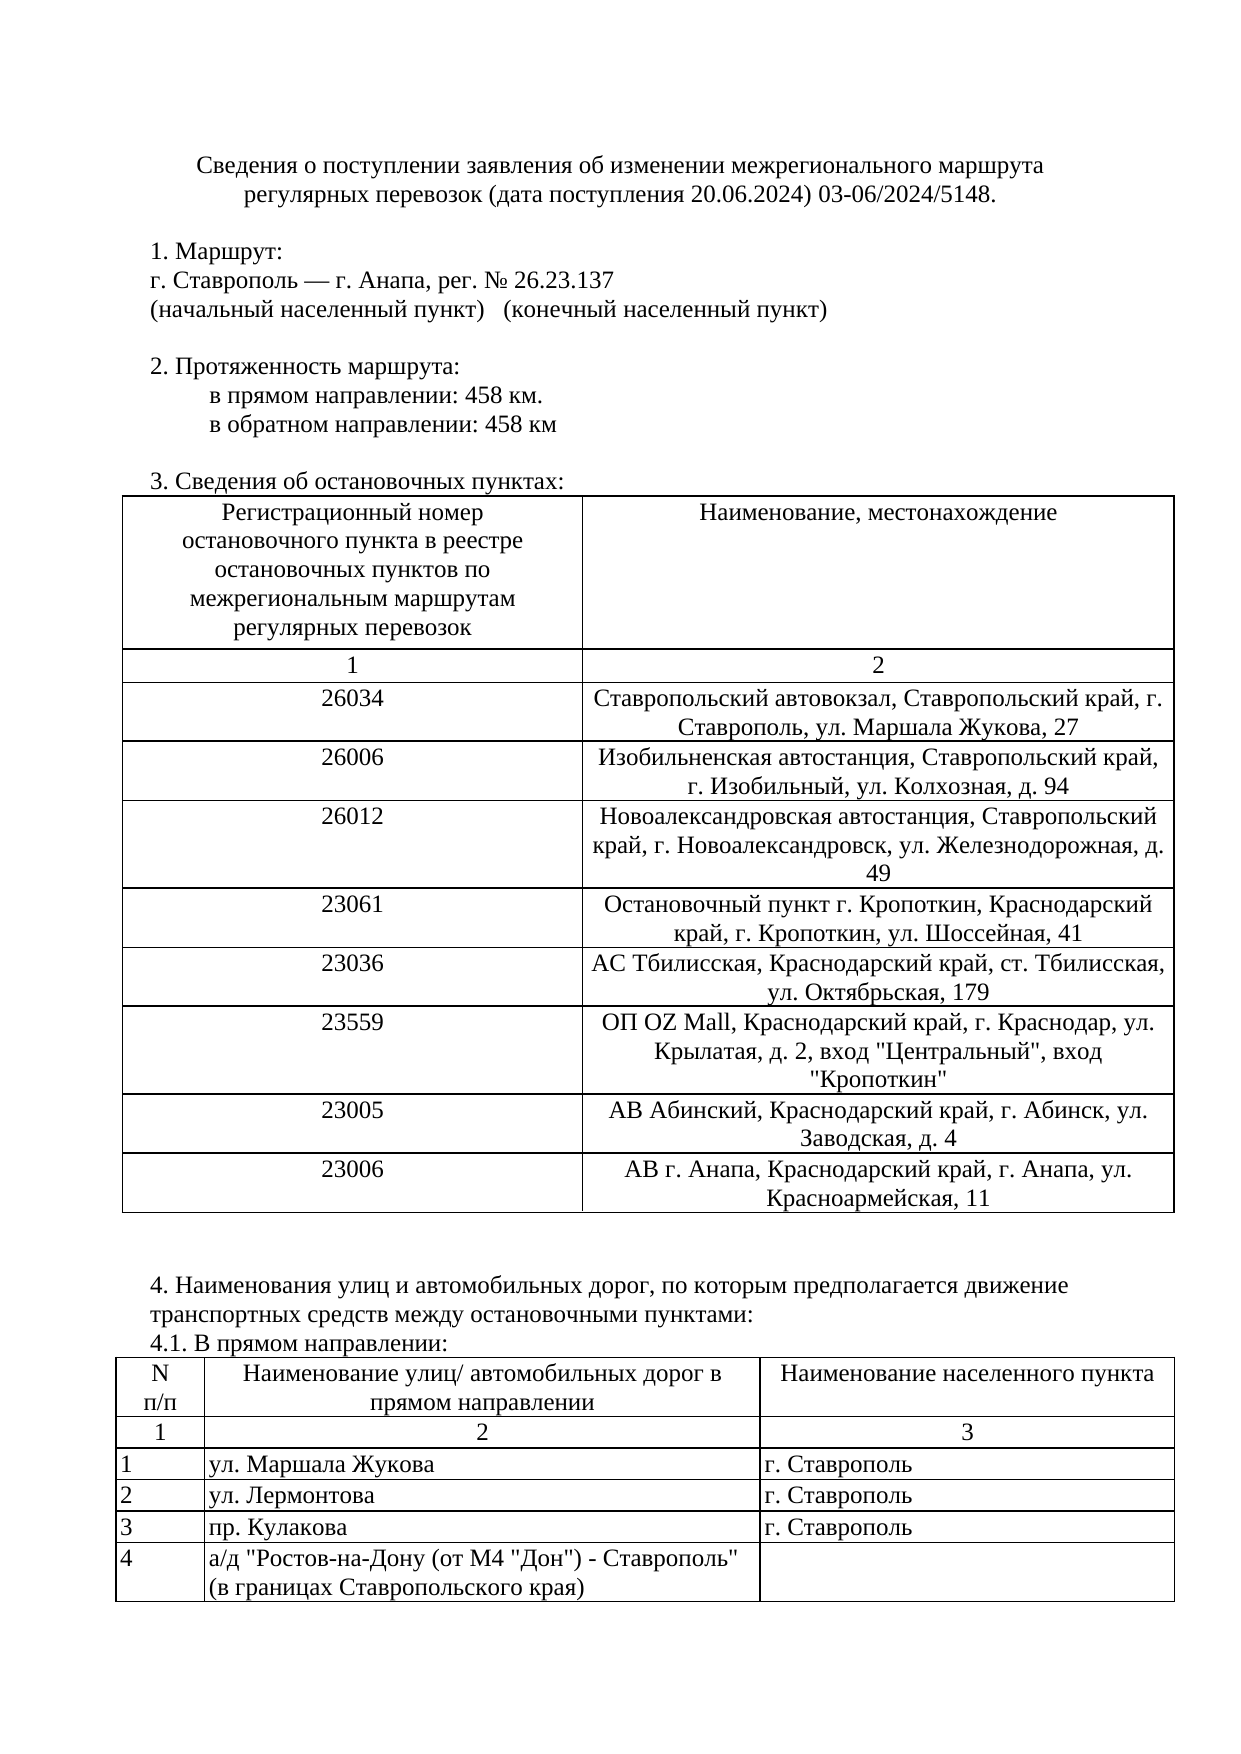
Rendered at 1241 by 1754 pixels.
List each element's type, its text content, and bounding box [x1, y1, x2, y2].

table_header Наименование улиц/ автомобильных дорог в прямом направлении [205, 1358, 759, 1416]
table_header Регистрационный номер остановочного пункта в реестре остановочных пунктов по межрегиональным маршрутам регулярных перевозок [123, 497, 582, 648]
table_header N п/п [117, 1358, 204, 1416]
table_cell 26012 [123, 801, 582, 887]
text г. Ставрополь — г. Анапа, рег. № 26.23.137 [150, 265, 1090, 294]
table_cell 23559 [123, 1007, 582, 1093]
table_cell 2 [583, 650, 1173, 681]
table_cell ул. Лермонтова [205, 1480, 759, 1510]
table_cell 3 [117, 1512, 204, 1542]
text в прямом направлении: 458 км. [150, 380, 1090, 409]
table_cell 23005 [123, 1095, 582, 1152]
text 3. Сведения об остановочных пунктах: [150, 466, 1090, 495]
table_cell г. Ставрополь [761, 1449, 1174, 1479]
table_cell 3 [761, 1417, 1174, 1447]
table_cell [761, 1543, 1174, 1601]
table_cell Изобильненская автостанция, Ставропольский край, г. Изобильный, ул. Колхозная, д. 94 [583, 742, 1173, 799]
table_cell 23006 [123, 1154, 582, 1211]
text 2. Протяженность маршрута: [150, 351, 1090, 380]
table_header Наименование, местонахождение [583, 497, 1173, 648]
text 1. Маршрут: [150, 236, 1090, 265]
table_cell пр. Кулакова [205, 1512, 759, 1542]
text в обратном направлении: 458 км [150, 409, 1090, 437]
table_cell ул. Маршала Жукова [205, 1449, 759, 1479]
table_cell ОП OZ Mall, Краснодарский край, г. Краснодар, ул. Крылатая, д. 2, вход "Центральный", вход "Кропоткин" [583, 1007, 1173, 1093]
table_cell 2 [205, 1417, 759, 1447]
table_cell 1 [123, 650, 582, 681]
table_cell Новоалександровская автостанция, Ставропольский край, г. Новоалександровск, ул. Железнодорожная, д. 49 [583, 801, 1173, 887]
table_cell Ставропольский автовокзал, Ставропольский край, г. Ставрополь, ул. Маршала Жукова, 27 [583, 683, 1173, 740]
table_cell г. Ставрополь [761, 1480, 1174, 1510]
table_cell 4 [117, 1543, 204, 1601]
table_cell 1 [117, 1449, 204, 1479]
table_cell 23061 [123, 889, 582, 946]
table_cell а/д "Ростов-на-Дону (от М4 "Дон") - Ставрополь" (в границах Ставропольского края) [205, 1543, 759, 1601]
table_cell Остановочный пункт г. Кропоткин, Краснодарский край, г. Кропоткин, ул. Шоссейная, 41 [583, 889, 1173, 946]
text (начальный населенный пункт) (конечный населенный пункт) [150, 294, 1090, 322]
table_header Наименование населенного пункта [761, 1358, 1174, 1416]
table_cell 2 [117, 1480, 204, 1510]
text Сведения о поступлении заявления об изменении межрегионального маршрута регулярных перевозок (дата поступления 20.06.2024) 03-06/2024/5148. [150, 150, 1090, 207]
table_cell АВ г. Анапа, Краснодарский край, г. Анапа, ул. Красноармейская, 11 [583, 1154, 1173, 1211]
table_cell АС Тбилисская, Краснодарский край, ст. Тбилисская, ул. Октябрьская, 179 [583, 948, 1173, 1005]
table_cell г. Ставрополь [761, 1512, 1174, 1542]
text 4. Наименования улиц и автомобильных дорог, по которым предполагается движение транспортных средств между остановочными пунктами: [150, 1270, 1090, 1328]
text 4.1. В прямом направлении: [150, 1328, 1090, 1357]
table_cell 23036 [123, 948, 582, 1005]
table_cell 1 [117, 1417, 204, 1447]
table_cell АВ Абинский, Краснодарский край, г. Абинск, ул. Заводская, д. 4 [583, 1095, 1173, 1152]
table_cell 26034 [123, 683, 582, 740]
table_cell 26006 [123, 742, 582, 799]
